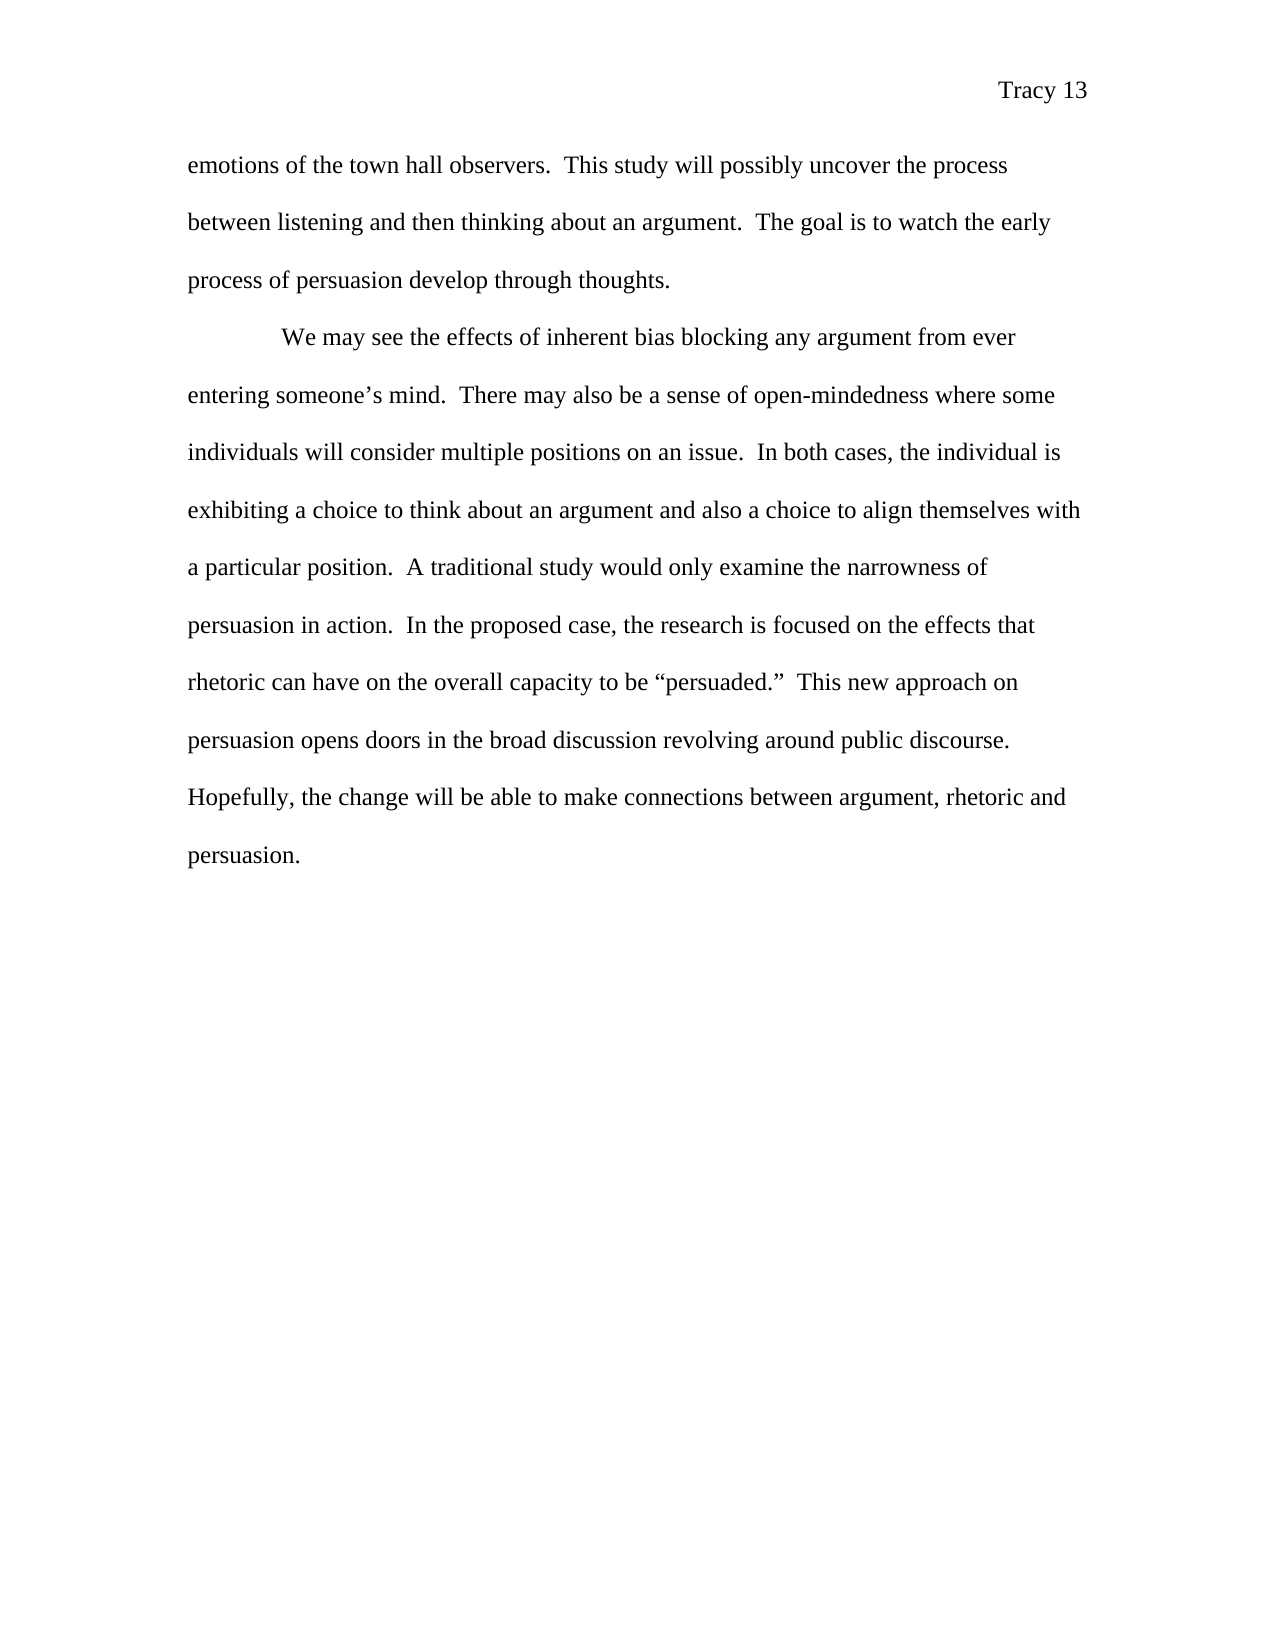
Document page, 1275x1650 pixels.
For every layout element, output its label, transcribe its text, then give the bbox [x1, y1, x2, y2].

text We may see the effects of inherent bias blocking any argument from ever entering someone’s mind. There may also be a sense of open-mindedness where some individuals will consider multiple positions on an issue. In both cases, the individual is exhibiting a choice to think about an argument and also a choice to align themselves with a particular position. A traditional study would only examine the narrowness of persuasion in action. In the proposed case, the research is focused on the effects that rhetoric can have on the overall capacity to be “persuaded.” This new approach on persuasion opens doors in the broad discussion revolving around public discourse. Hopefully, the change will be able to make connections between argument, rhetoric and persuasion. [187, 322, 1087, 869]
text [187, 150, 1087, 294]
